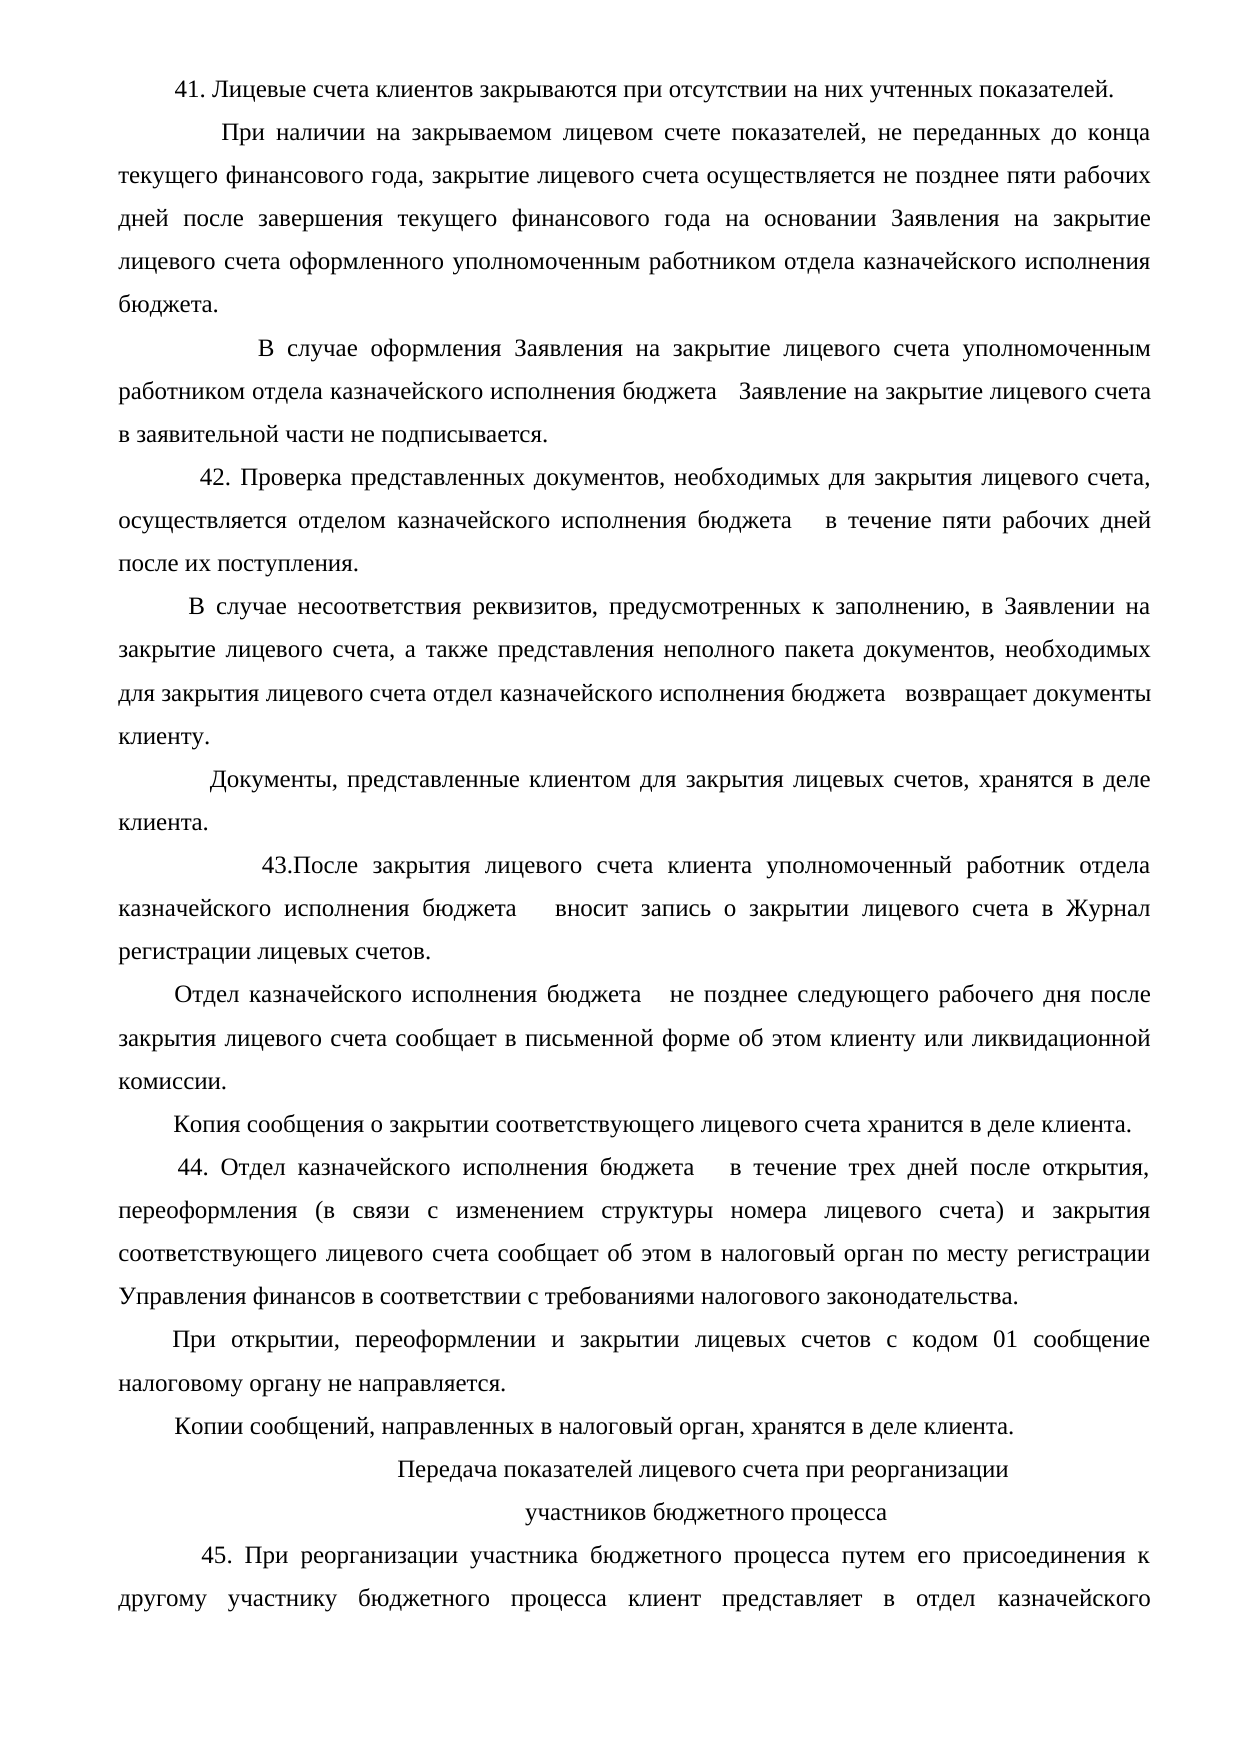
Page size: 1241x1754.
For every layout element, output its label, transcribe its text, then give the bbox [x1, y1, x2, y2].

text Передача показателей лицевого счета при реорганизации [254, 1454, 1152, 1483]
text При наличии на закрываемом лицевом счете показателей, не переданных до конца текущего финансового года, закрытие лицевого счета осуществляется не позднее пяти рабочих дней после завершения текущего финансового года на основании Заявления на закрытие лицевого счета оформленного уполномоченным работником отдела казначейского исполнения бюджета. [118, 117, 1152, 318]
text Копия сообщения о закрытии соответствующего лицевого счета хранится в деле клиента. [118, 1109, 1152, 1138]
text 43.После закрытия лицевого счета клиента уполномоченный работник отдела казначейского исполнения бюджета вносит запись о закрытии лицевого счета в Журнал регистрации лицевых счетов. [118, 850, 1152, 965]
text Документы, представленные клиентом для закрытия лицевых счетов, хранятся в деле клиента. [118, 764, 1152, 836]
text участников бюджетного процесса [254, 1497, 1152, 1526]
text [118, 1540, 1151, 1612]
text 42. Проверка представленных документов, необходимых для закрытия лицевого счета, осуществляется отделом казначейского исполнения бюджета в течение пяти рабочих дней после их поступления. [118, 462, 1152, 577]
text В случае оформления Заявления на закрытие лицевого счета уполномоченным работником отдела казначейского исполнения бюджета Заявление на закрытие лицевого счета в заявительной части не подписывается. [118, 333, 1152, 448]
text Отдел казначейского исполнения бюджета не позднее следующего рабочего дня после закрытия лицевого счета сообщает в письменной форме об этом клиенту или ликвидационной комиссии. [118, 979, 1152, 1094]
text Копии сообщений, направленных в налоговый орган, хранятся в деле клиента. [118, 1411, 1149, 1439]
text При открытии, переоформлении и закрытии лицевых счетов с кодом 01 сообщение налоговому органу не направляется. [118, 1324, 1152, 1396]
text 44. Отдел казначейского исполнения бюджета в течение трех дней после открытия, переоформления (в связи с изменением структуры номера лицевого счета) и закрытия соответствующего лицевого счета сообщает об этом в налоговый орган по месту регистрации Управления финансов в соответствии с требованиями налогового законодательства. [118, 1152, 1152, 1310]
text 41. Лицевые счета клиентов закрываются при отсутствии на них учтенных показателей. [118, 74, 1152, 103]
text В случае несоответствия реквизитов, предусмотренных к заполнению, в Заявлении на закрытие лицевого счета, а также представления неполного пакета документов, необходимых для закрытия лицевого счета отдел казначейского исполнения бюджета возвращает документы клиенту. [118, 591, 1152, 749]
